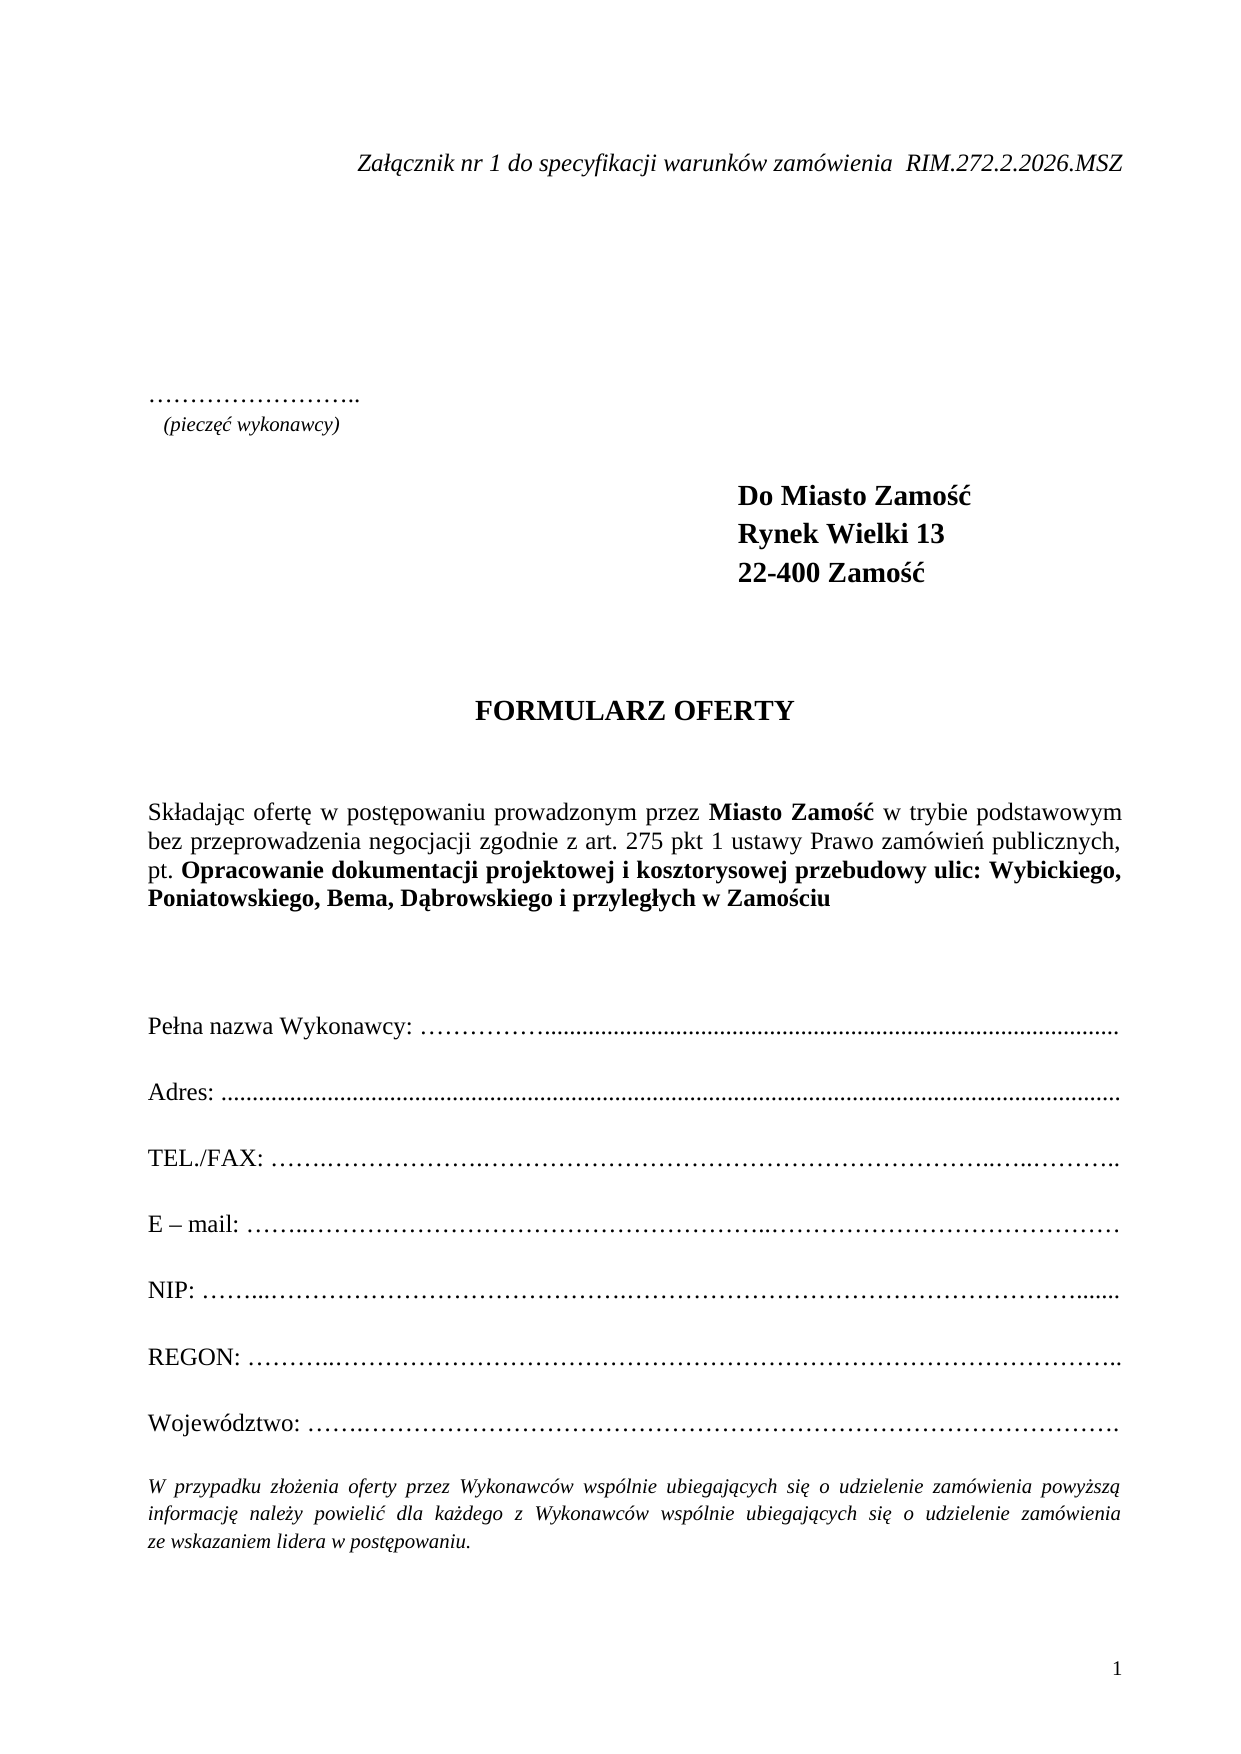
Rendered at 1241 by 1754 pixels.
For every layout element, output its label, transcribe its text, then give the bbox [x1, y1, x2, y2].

text Województwo: …….………………………………………………………………………………. [148, 1408, 1122, 1436]
text Adres: ................................................................................................................................................ [148, 1077, 1122, 1106]
text (pieczęć wykonawcy) [148, 412, 1122, 436]
text Rynek Wielki 13 [664, 517, 1122, 550]
text TEL./FAX: …….……………….……………………………………………………..…..……….. [148, 1143, 1122, 1172]
text E – mail: ……..………………………………………………..…………………………………… [148, 1209, 1122, 1238]
text Składając ofertę w postępowaniu prowadzonym przez Miasto Zamość w trybie podstawowym bez przeprowadzenia negocjacji zgodnie z art. 275 pkt 1 ustawy Prawo zamówień publicznych, pt. Opracowanie dokumentacji projektowej i kosztorysowej przebudowy ulic: Wybickiego, Poniatowskiego, Bema, Dąbrowskiego i przyległych w Zamościu [148, 797, 1122, 912]
text NIP: ……...…………………………………….………………………………………………....... [148, 1276, 1122, 1304]
text W przypadku złożenia oferty przez Wykonawców wspólnie ubiegających się o udzielenie zamówienia powyższą informację należy powielić dla każdego z Wykonawców wspólnie ubiegających się o udzielenie zamówienia ze wskazaniem lidera w postępowaniu. [148, 1474, 1122, 1553]
text Pełna nazwa Wykonawcy: ……………............................................................................................ [148, 1011, 1122, 1040]
text …………………….. [148, 379, 1122, 408]
text Załącznik nr 1 do specyfikacji warunków zamówienia RIM.272.2.2026.MSZ [148, 148, 1122, 176]
text FORMULARZ OFERTY [148, 693, 1122, 726]
text Do Miasto Zamość [664, 478, 1122, 512]
text REGON: ………..………………………………………………………………………………….. [148, 1342, 1122, 1370]
text 22-400 Zamość [664, 555, 1122, 589]
